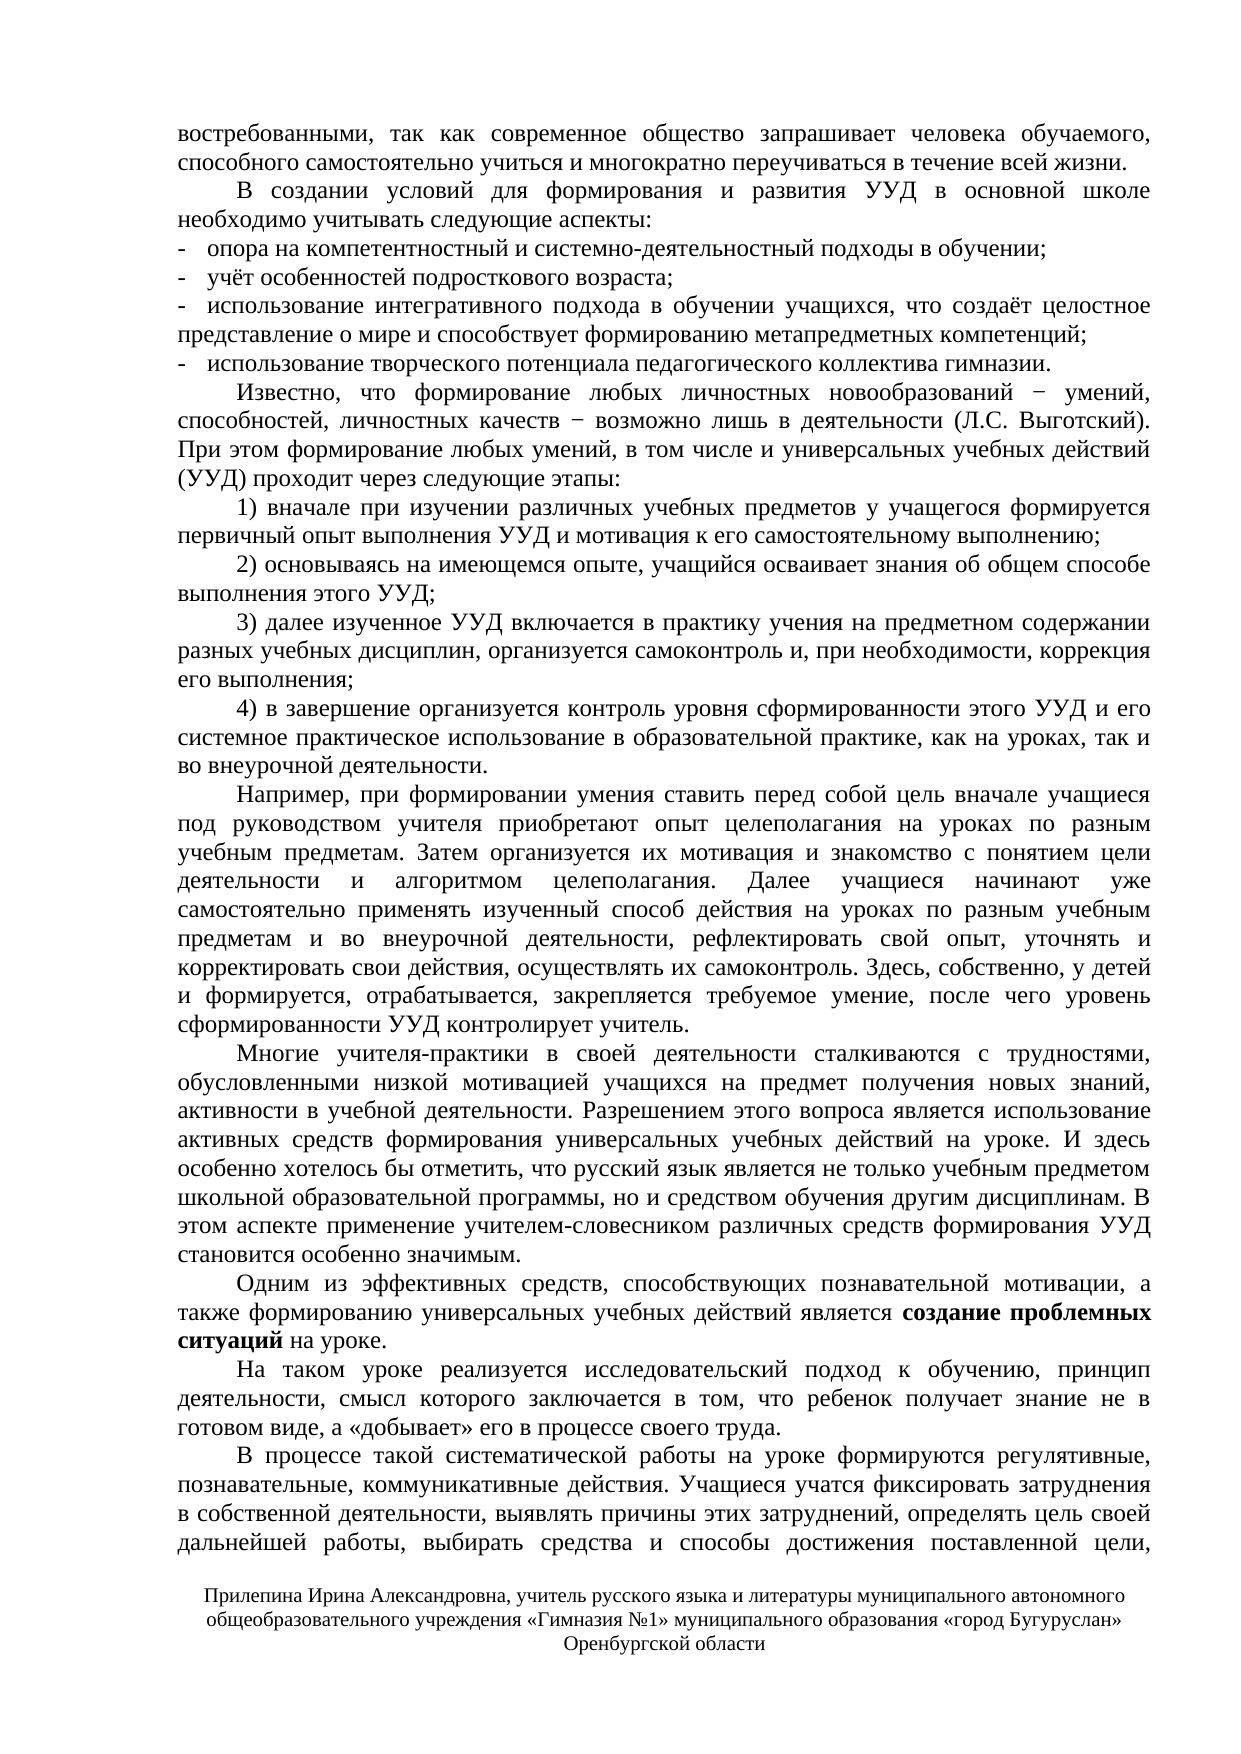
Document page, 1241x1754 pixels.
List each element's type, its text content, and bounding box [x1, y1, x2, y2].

text Известно, что формирование любых личностных новообразований − умений, способностей, личностных качеств − возможно лишь в деятельности (Л.С. Выготский). При этом формирование любых умений, в том числе и универсальных учебных действий (УУД) проходит через следующие этапы: [177, 377, 1152, 492]
text Многие учителя-практики в своей деятельности сталкиваются с трудностями, обусловленными низкой мотивацией учащихся на предмет получения новых знаний, активности в учебной деятельности. Разрешением этого вопроса является использование активных средств формирования универсальных учебных действий на уроке. И здесь особенно хотелось бы отметить, что русский язык является не только учебным предметом школьной образовательной программы, но и средством обучения другим дисциплинам. В этом аспекте применение учителем-словесником различных средств формирования УУД становится особенно значимым. [177, 1038, 1152, 1268]
text 2) основываясь на имеющемся опыте, учащийся осваивает знания об общем способе выполнения этого УУД; [177, 549, 1152, 607]
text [177, 1441, 1152, 1556]
text Одним из эффективных средств, способствующих познавательной мотивации, а также формированию универсальных учебных действий является создание проблемных ситуаций на уроке. [177, 1268, 1152, 1354]
list использование интегративного подхода в обучении учащихся, что создаёт целостное представление о мире и способствует формированию метапредметных компетенций; [177, 291, 1152, 348]
list учёт особенностей подросткового возраста; [177, 262, 1152, 291]
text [177, 118, 1152, 176]
text 4) в завершение организуется контроль уровня сформированности этого УУД и его системное практическое использование в образовательной практике, как на уроках, так и во внеурочной деятельности. [177, 693, 1152, 779]
text 1) вначале при изучении различных учебных предметов у учащегося формируется первичный опыт выполнения УУД и мотивация к его самостоятельному выполнению; [177, 492, 1152, 549]
text В создании условий для формирования и развития УУД в основной школе необходимо учитывать следующие аспекты: [177, 176, 1152, 233]
list опора на компетентностный и системно-деятельностный подходы в обучении; [177, 233, 1152, 262]
list использование творческого потенциала педагогического коллектива гимназии. [177, 348, 1152, 377]
text На таком уроке реализуется исследовательский подход к обучению, принцип деятельности, смысл которого заключается в том, что ребенок получает знание не в готовом виде, а «добывает» его в процессе своего труда. [177, 1354, 1152, 1441]
text 3) далее изученное УУД включается в практику учения на предметном содержании разных учебных дисциплин, организуется самоконтроль и, при необходимости, коррекция его выполнения; [177, 607, 1152, 693]
text Например, при формировании умения ставить перед собой цель вначале учащиеся под руководством учителя приобретают опыт целеполагания на уроках по разным учебным предметам. Затем организуется их мотивация и знакомство с понятием цели деятельности и алгоритмом целеполагания. Далее учащиеся начинают уже самостоятельно применять изученный способ действия на уроках по разным учебным предметам и во внеурочной деятельности, рефлектировать свой опыт, уточнять и корректировать свои действия, осуществлять их самоконтроль. Здесь, собственно, у детей и формируется, отрабатывается, закрепляется требуемое умение, после чего уровень сформированности УУД контролирует учитель. [177, 779, 1152, 1038]
